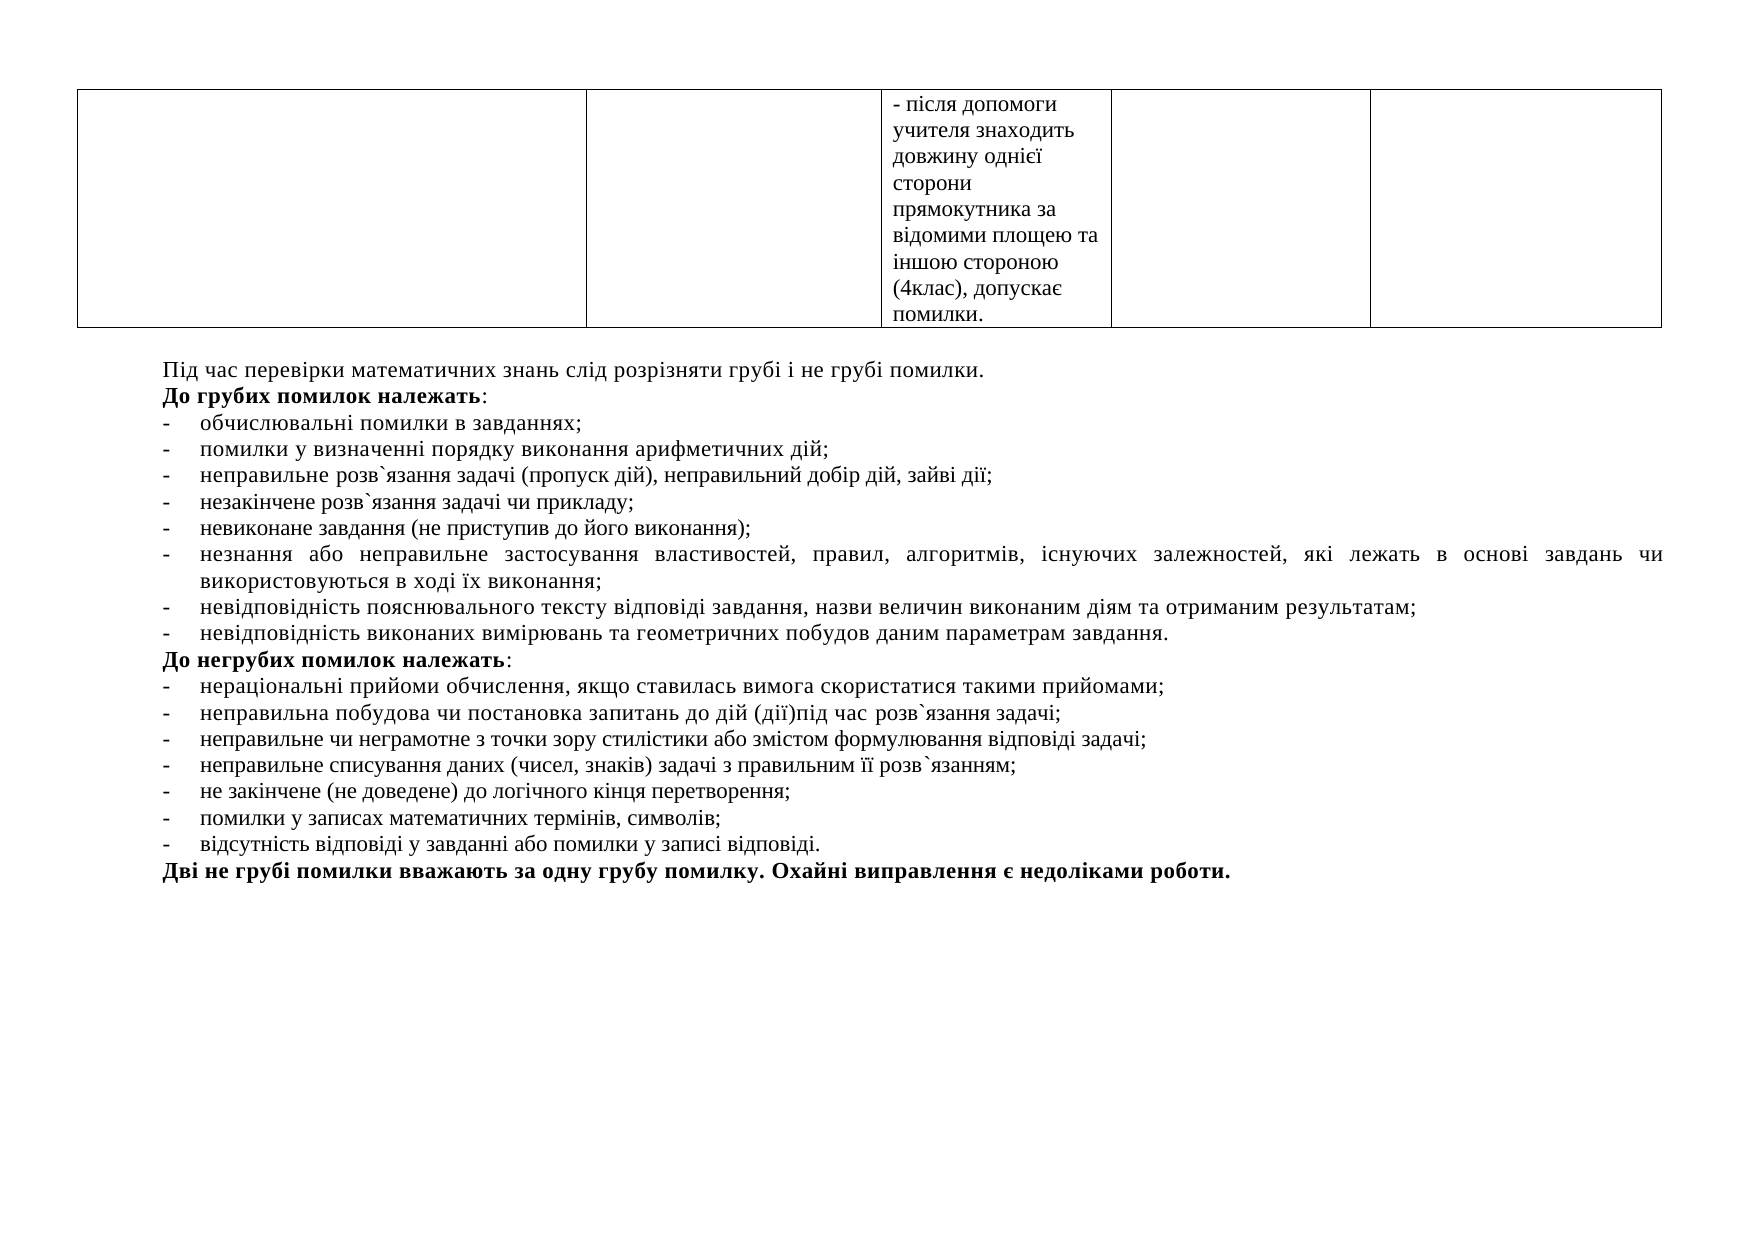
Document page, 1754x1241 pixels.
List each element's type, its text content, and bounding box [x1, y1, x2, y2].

list обчислювальні помилки в завданнях; [162, 409, 1665, 435]
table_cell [78, 90, 586, 327]
text Дві не грубі помилки вважають за одну грубу помилку. Охайні виправлення є недоліками роботи. [162, 857, 1665, 883]
text Під час перевірки математичних знань слід розрізняти грубі і не грубі помилки. [103, 356, 1665, 382]
list невиконане завдання (не приступив до його виконання); [162, 514, 1665, 540]
list відсутність відповіді у завданні або помилки у записі відповіді. [162, 830, 1665, 857]
list незакінчене розв`язання задачі чи прикладу; [162, 488, 1665, 514]
list нераціональні прийоми обчислення, якщо ставилась вимога скористатися такими прийомами; [162, 672, 1665, 698]
list неправильне розв`язання задачі (пропуск дій), неправильний добір дій, зайві дії; [162, 461, 1665, 488]
text До грубих помилок належать: [103, 382, 1665, 409]
list незнання або неправильне застосування властивостей, правил, алгоритмів, існуючих залежностей, які лежать в основі завдань чи використовуються в ході їх виконання; [162, 540, 1665, 593]
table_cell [1112, 90, 1370, 327]
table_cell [587, 90, 881, 327]
list неправильне чи неграмотне з точки зору стилістики або змістом формулювання відповіді задачі; [162, 725, 1665, 751]
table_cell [1371, 90, 1661, 327]
list неправильна побудова чи постановка запитань до дій (дії)під час розв`язання задачі; [162, 698, 1665, 725]
list неправильне списування даних (чисел, знаків) задачі з правильним її розв`язанням; [162, 751, 1665, 778]
list невідповідність пояснювального тексту відповіді завдання, назви величин виконаним діям та отриманим результатам; [162, 593, 1665, 619]
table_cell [882, 90, 1111, 327]
list не закінчене (не доведене) до логічного кінця перетворення; [162, 778, 1665, 804]
list помилки у записах математичних термінів, символів; [162, 804, 1665, 830]
list невідповідність виконаних вимірювань та геометричних побудов даним параметрам завдання. [162, 619, 1665, 646]
list помилки у визначенні порядку виконання арифметичних дій; [162, 435, 1665, 461]
text До негрубих помилок належать: [162, 646, 1665, 672]
